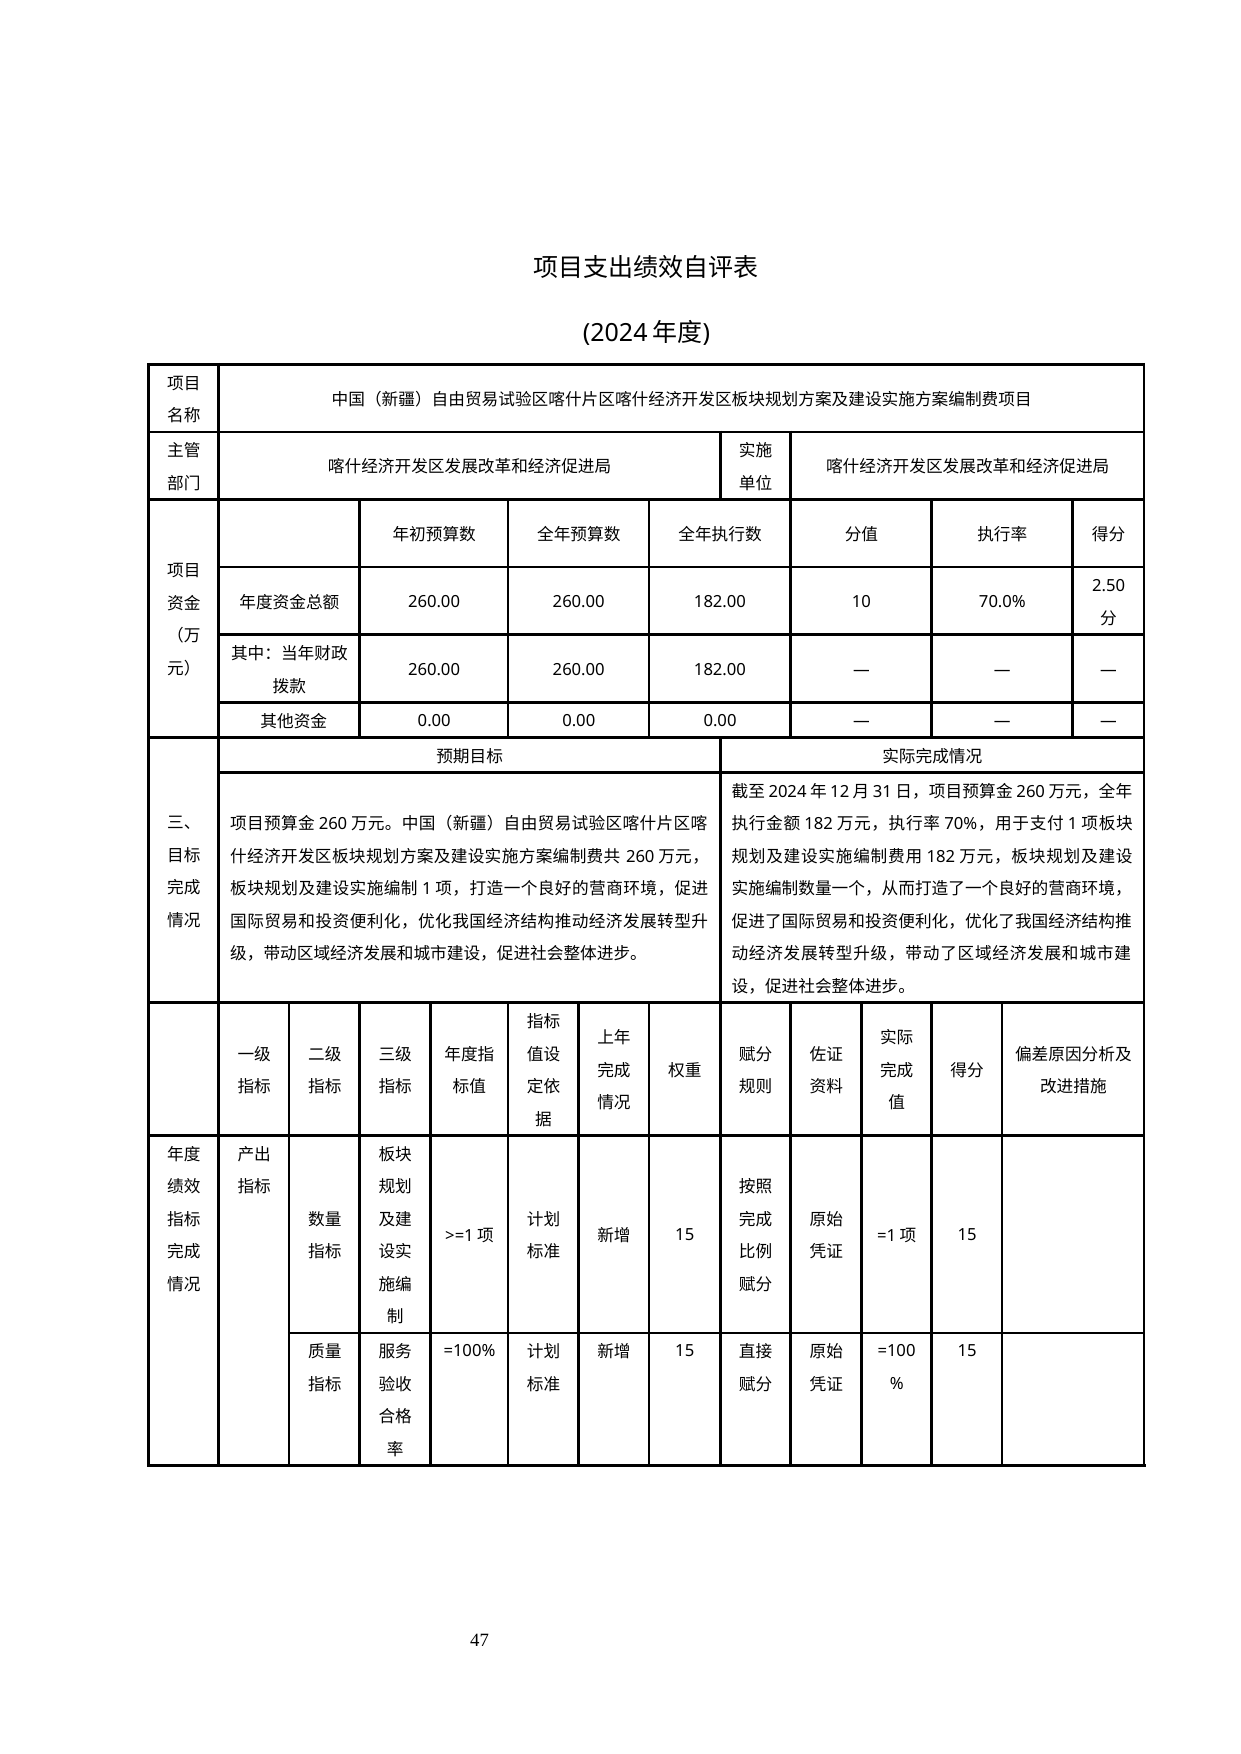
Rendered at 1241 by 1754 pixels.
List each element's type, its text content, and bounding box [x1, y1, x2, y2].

table_cell [1003, 1137, 1143, 1331]
table_cell 喀什经济开发区发展改革和经济促进局 [792, 433, 1143, 498]
table_cell 15 [933, 1334, 1001, 1464]
table_cell 板块规划及建设实施编制 [361, 1137, 429, 1331]
table_cell 0.00 [509, 704, 648, 736]
table_cell 截至2024年12月31日，项目预算金260万元，全年执行金额182万元，执行率70%，用于支付1项板块规划及建设实施编制费用182万元，板块规划及建设实施编制数量一个，从而打造了一个良好的营商环境，促进了国际贸易和投资便利化，优化了我国经济结构推动经济发展转型升级，带动了区域经济发展和城市建设，促进社会整体进步。 [722, 774, 1143, 1001]
table_cell — [1074, 704, 1143, 736]
table_cell 计划标准 [509, 1334, 577, 1464]
table_cell 260.00 [361, 568, 507, 633]
table_cell [1003, 1334, 1143, 1464]
table_cell 指标值设定依据 [509, 1004, 577, 1134]
table_cell =100% [863, 1334, 930, 1464]
table_cell 全年执行数 [650, 501, 789, 566]
table_cell 产出指标 [220, 1137, 288, 1464]
table_cell 偏差原因分析及改进措施 [1003, 1004, 1143, 1134]
table_cell 15 [650, 1137, 719, 1331]
table_cell 直接赋分 [722, 1334, 789, 1464]
table_cell >=1项 [432, 1137, 507, 1331]
table_header 项目支出绩效自评表 [148, 233, 1144, 298]
table_cell 其中：当年财政拨款 [220, 636, 358, 701]
table_cell 15 [650, 1334, 719, 1464]
table_cell 70.0% [933, 568, 1071, 633]
table_cell 主管部门 [150, 433, 217, 498]
table_cell 得分 [933, 1004, 1001, 1134]
table_cell 项目资金 （万元） [150, 501, 217, 736]
table_cell 年度资金总额 [220, 568, 358, 633]
table_cell 项目预算金260万元。中国（新疆）自由贸易试验区喀什片区喀什经济开发区板块规划方案及建设实施方案编制费共260万元，板块规划及建设实施编制1项，打造一个良好的营商环境，促进国际贸易和投资便利化，优化我国经济结构推动经济发展转型升级，带动区域经济发展和城市建设，促进社会整体进步。 [220, 774, 719, 1001]
table_cell 按照完成比例赋分 [722, 1137, 789, 1331]
table_cell 权重 [650, 1004, 719, 1134]
table_cell — [792, 636, 930, 701]
table_cell 二级指标 [290, 1004, 358, 1134]
table_cell 分值 [792, 501, 930, 566]
table_cell (2024年度) [148, 298, 1144, 363]
table_cell 182.00 [650, 568, 789, 633]
table_cell [220, 501, 358, 566]
table_cell [150, 1004, 217, 1134]
table_cell 计划标准 [509, 1137, 577, 1331]
table_cell — [933, 704, 1071, 736]
table_cell 原始凭证 [792, 1137, 860, 1331]
table_cell 三、目标完成情况 [150, 739, 217, 1001]
table_cell 年初预算数 [361, 501, 507, 566]
table_cell 执行率 [933, 501, 1071, 566]
table_cell 得分 [1074, 501, 1143, 566]
table_cell 三级指标 [361, 1004, 429, 1134]
table_cell 实际完成情况 [722, 739, 1143, 771]
table_cell 其他资金 [220, 704, 358, 736]
table_cell 预期目标 [220, 739, 719, 771]
table_cell 2.50分 [1074, 568, 1143, 633]
table_cell 0.00 [361, 704, 507, 736]
table_cell 新增 [580, 1334, 648, 1464]
table_cell 一级指标 [220, 1004, 288, 1134]
table_cell 新增 [580, 1137, 648, 1331]
table_cell 实施单位 [722, 433, 789, 498]
table_cell 182.00 [650, 636, 789, 701]
table_cell 原始凭证 [792, 1334, 860, 1464]
table_cell 260.00 [509, 636, 648, 701]
table_cell 佐证资料 [792, 1004, 860, 1134]
table_cell 全年预算数 [509, 501, 648, 566]
table_cell 质量指标 [290, 1334, 358, 1464]
table_cell =1项 [863, 1137, 930, 1331]
table_cell 喀什经济开发区发展改革和经济促进局 [220, 433, 719, 498]
table_cell 10 [792, 568, 930, 633]
table_cell 服务验收合格率 [361, 1334, 429, 1464]
table_cell — [933, 636, 1071, 701]
table_cell 数量指标 [290, 1137, 358, 1331]
table_cell 上年完成情况 [580, 1004, 648, 1134]
table_cell 赋分规则 [722, 1004, 789, 1134]
table_cell 260.00 [509, 568, 648, 633]
table_cell 年度指标值 [432, 1004, 507, 1134]
table_cell — [1074, 636, 1143, 701]
table_cell 260.00 [361, 636, 507, 701]
table_cell 年度绩效指标完成情况 [150, 1137, 217, 1464]
table_cell 项目名称 [150, 366, 217, 431]
table_cell — [792, 704, 930, 736]
table_cell =100% [432, 1334, 507, 1464]
table_cell 0.00 [650, 704, 789, 736]
table_cell 15 [933, 1137, 1001, 1331]
table_cell 中国（新疆）自由贸易试验区喀什片区喀什经济开发区板块规划方案及建设实施方案编制费项目 [220, 366, 1143, 431]
table_cell 实际完成值 [863, 1004, 930, 1134]
